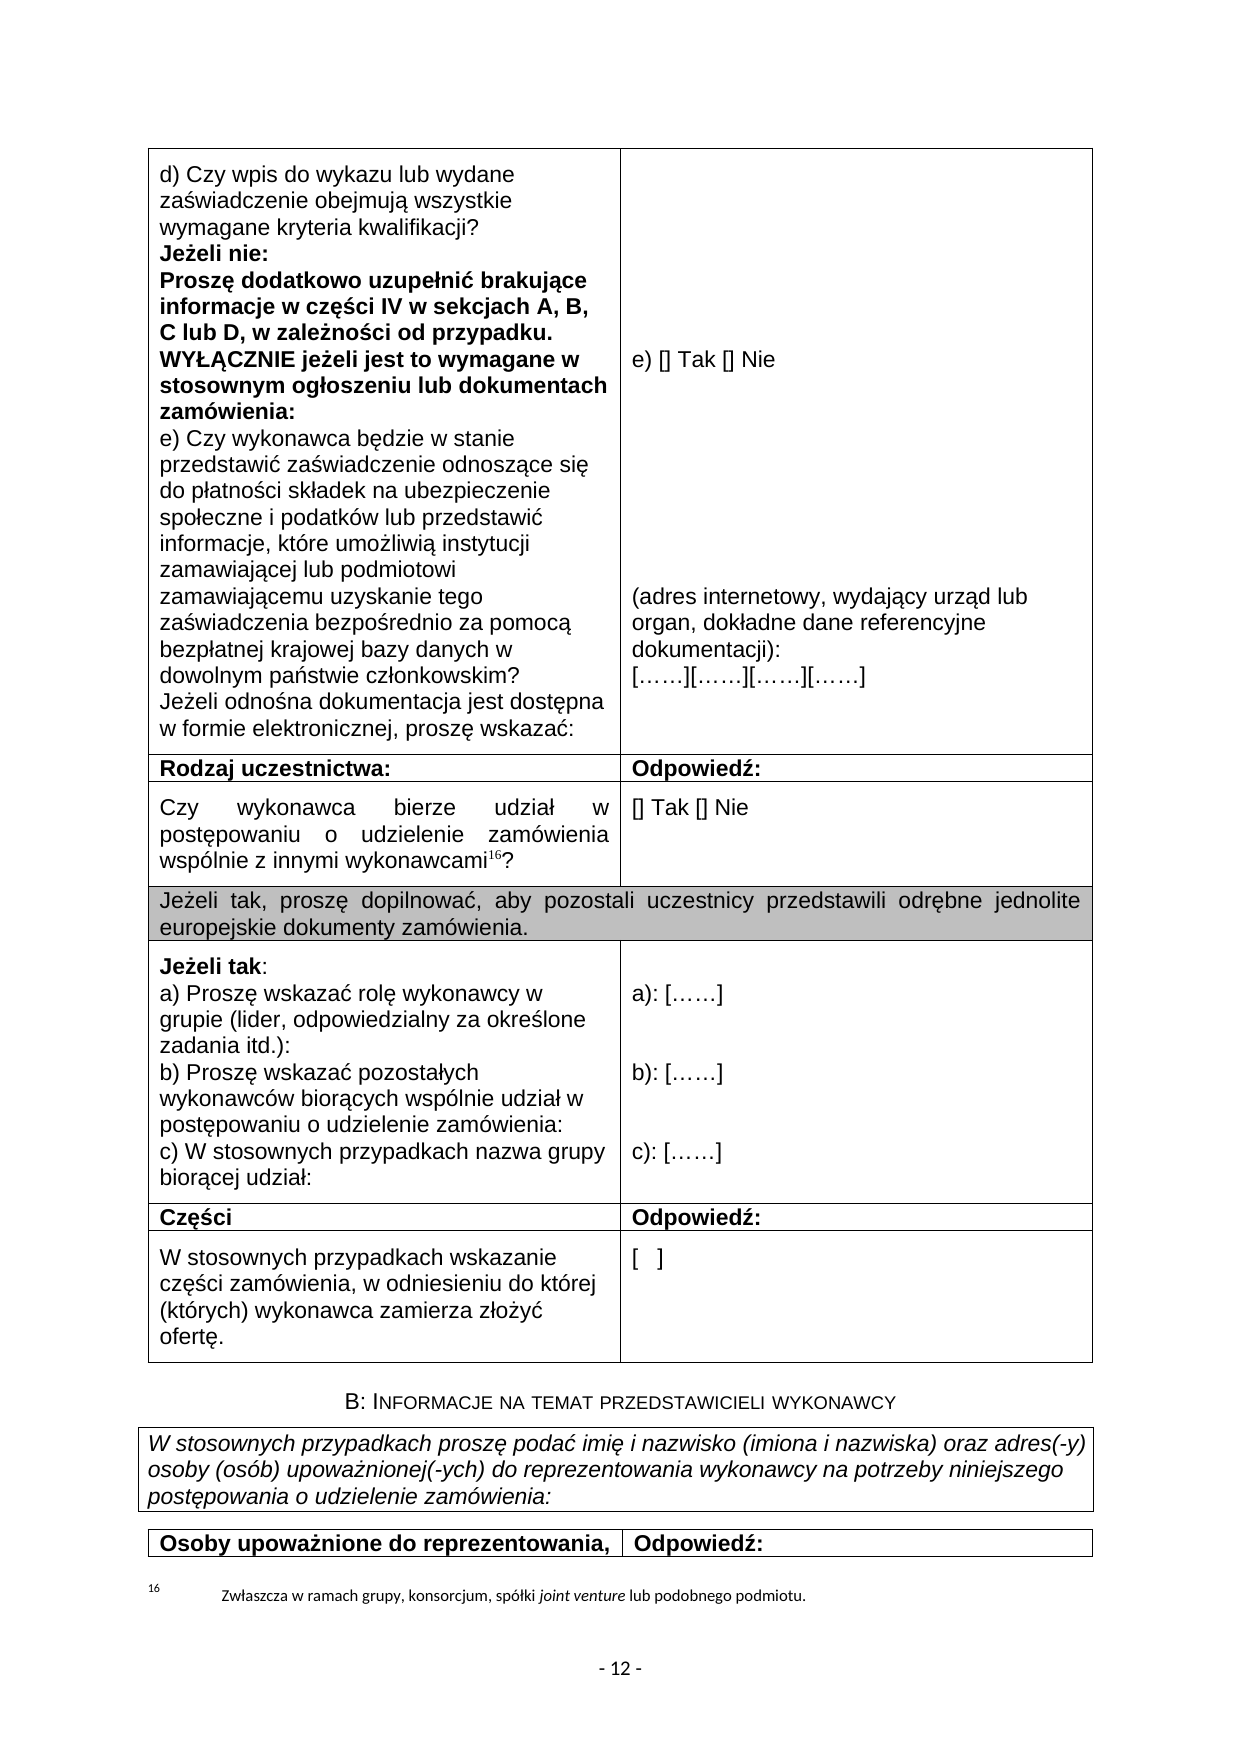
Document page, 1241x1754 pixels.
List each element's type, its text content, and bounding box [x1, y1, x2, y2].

table_cell Części [149, 1204, 620, 1230]
table_cell Odpowiedź: [621, 755, 1092, 781]
text W stosownych przypadkach proszę podać imię i nazwisko (imiona i nazwiska) oraz adres(-y) osoby (osób) upoważnionej(-ych) do reprezentowania wykonawcy na potrzeby niniejszego postępowania o udzielenie zamówienia: [139, 1428, 1093, 1511]
title B: Informacje na temat przedstawicieli wykonawcy [148, 1388, 1093, 1414]
table_header Odpowiedź: [623, 1530, 1092, 1556]
table_cell [] Tak [] Nie [621, 782, 1092, 886]
table_cell Jeżeli tak: a) Proszę wskazać rolę wykonawcy w grupie (lider, odpowiedzialny za określone zadania itd.): b) Proszę wskazać pozostałych wykonawców biorących wspólnie udział w postępowaniu o udzielenie zamówienia: c) W stosownych przypadkach nazwa grupy biorącej udział: [149, 941, 620, 1203]
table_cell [621, 149, 1092, 753]
table_cell Czy wykonawca bierze udział w postępowaniu o udzielenie zamówienia wspólnie z innymi wykonawcami? [149, 782, 620, 886]
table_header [149, 1530, 622, 1556]
table_cell a): [……] b): [……] c): [……] [621, 941, 1092, 1203]
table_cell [149, 149, 620, 753]
table_cell Jeżeli tak, proszę dopilnować, aby pozostali uczestnicy przedstawili odrębne jednolite europejskie dokumenty zamówienia. [149, 887, 1092, 940]
table_cell Odpowiedź: [621, 1204, 1092, 1230]
table_cell [ ] [621, 1231, 1092, 1362]
table_cell W stosownych przypadkach wskazanie części zamówienia, w odniesieniu do której (których) wykonawca zamierza złożyć ofertę. [149, 1231, 620, 1362]
table_cell Rodzaj uczestnictwa: [149, 755, 620, 781]
